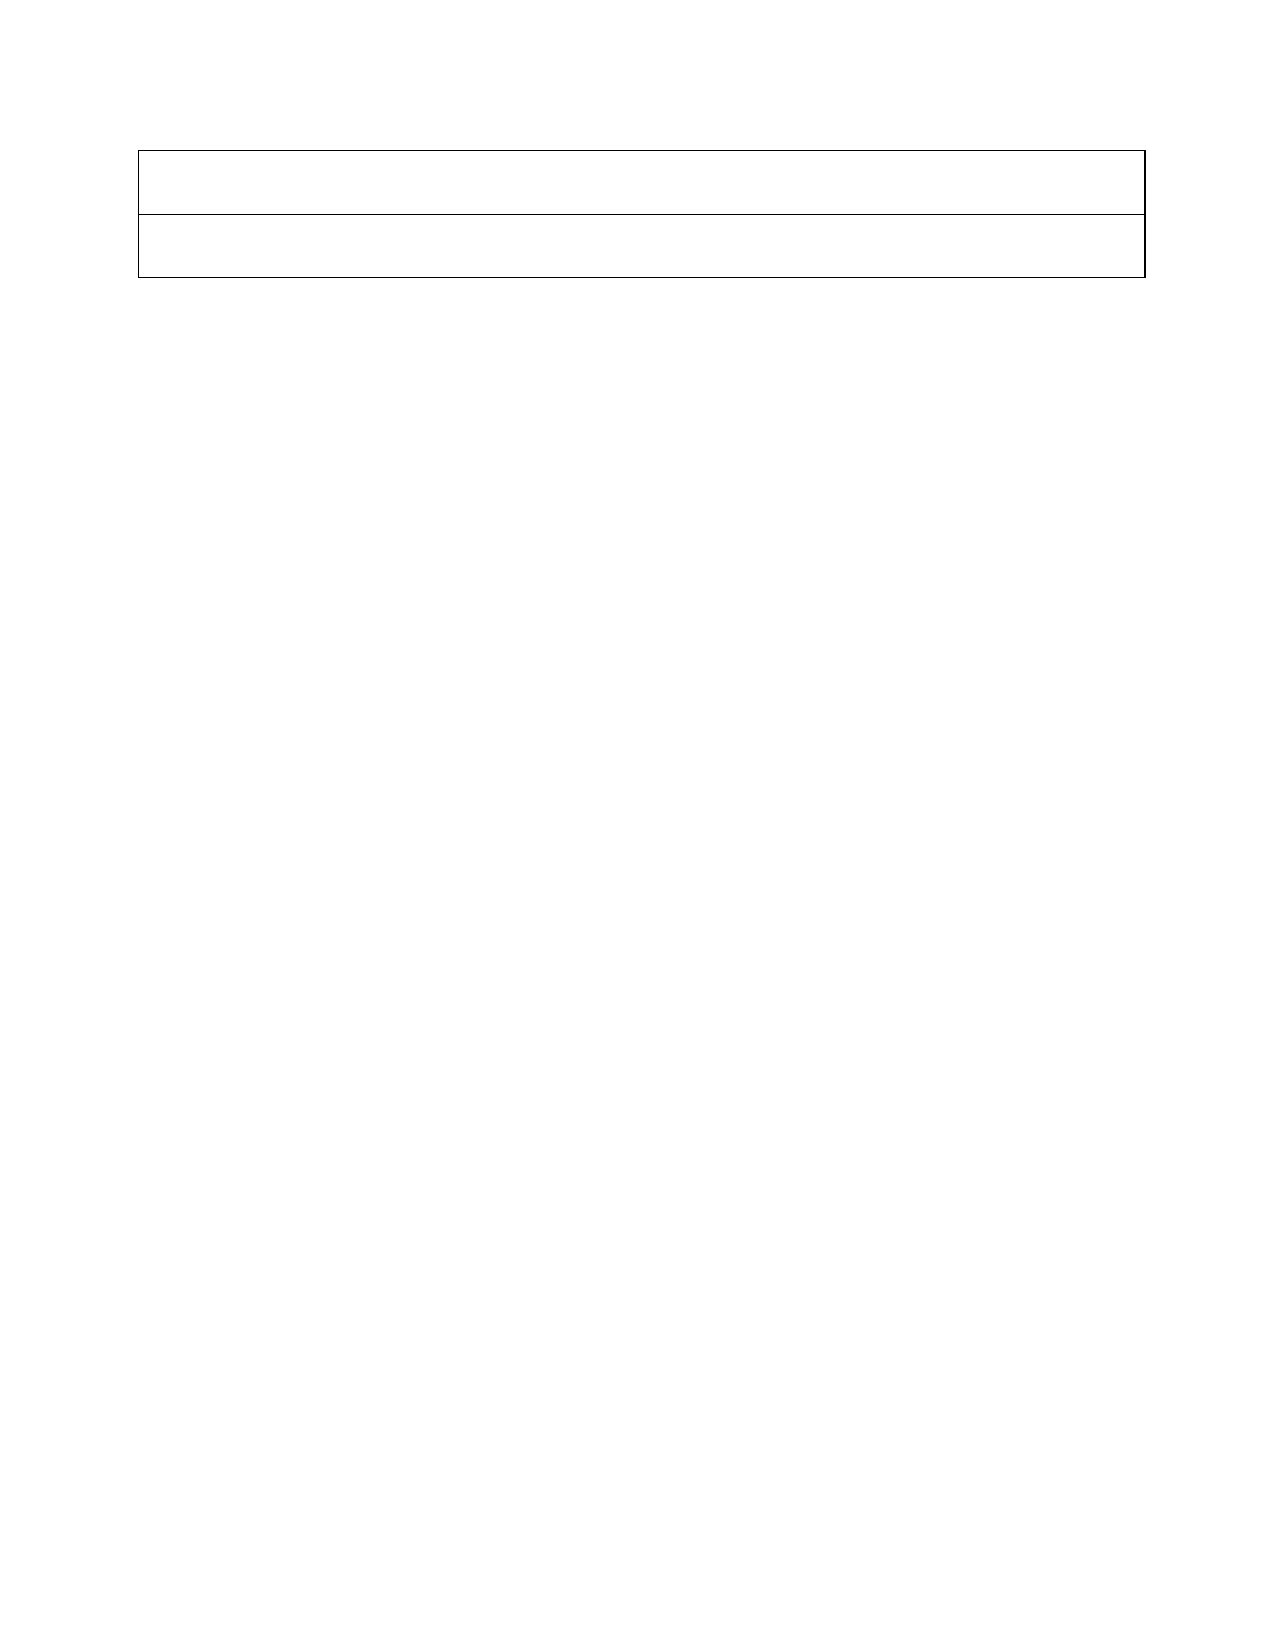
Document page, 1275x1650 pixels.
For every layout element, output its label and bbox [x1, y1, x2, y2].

table_cell [139, 151, 1144, 214]
table_cell [139, 215, 1144, 277]
